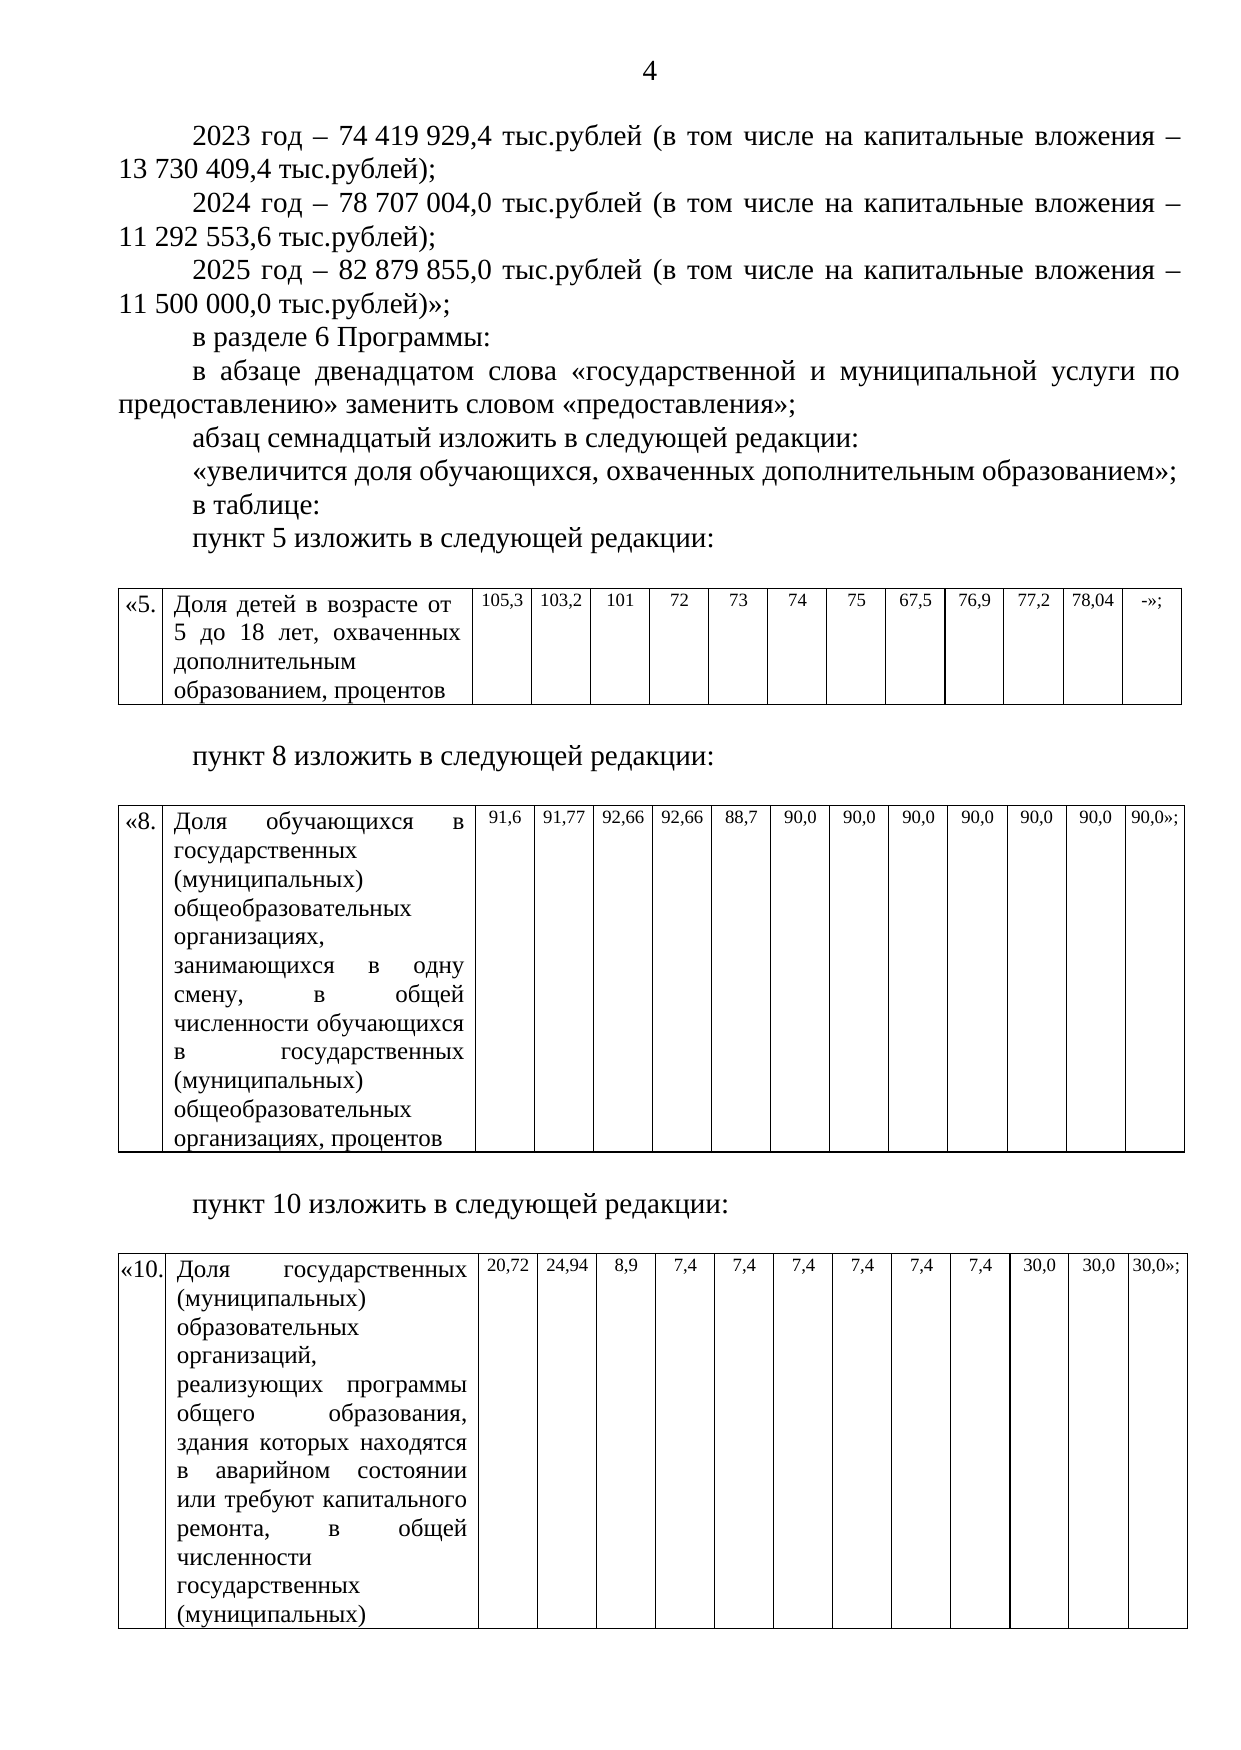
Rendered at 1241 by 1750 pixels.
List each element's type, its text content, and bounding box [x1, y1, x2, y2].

table_header 24,94 [538, 1254, 596, 1628]
table_header 73 [709, 589, 767, 704]
table_header 91,77 [535, 806, 593, 1151]
table_header 90,0 [1008, 806, 1066, 1151]
table_header 7,4 [774, 1254, 832, 1628]
text в таблице: [118, 487, 1181, 521]
table_header 7,4 [833, 1254, 891, 1628]
text в абзаце двенадцатом слова «государственной и муниципальной услуги по предоставлению» заменить словом «предоставления»; [118, 353, 1181, 420]
table_header 75 [827, 589, 885, 704]
text пункт 8 изложить в следующей редакции: [118, 738, 1181, 772]
table_header 90,0 [948, 806, 1007, 1151]
text пункт 5 изложить в следующей редакции: [118, 521, 1181, 554]
table_header 77,2 [1004, 589, 1063, 704]
text 2025 год – 82 879 855,0 тыс.рублей (в том числе на капитальные вложения – 11 500 000,0 тыс.рублей)»; [118, 252, 1181, 319]
table_header 105,3 [473, 589, 531, 704]
table_header Доля детей в возрасте от 5 до 18 лет, охваченных дополнительным образованием, процентов [163, 589, 472, 704]
table_header 90,0 [1067, 806, 1125, 1151]
table_header 78,04 [1064, 589, 1122, 704]
table_header 74 [768, 589, 826, 704]
table_header 7,4 [715, 1254, 773, 1628]
table_header 90,0 [889, 806, 947, 1151]
table_header 7,4 [951, 1254, 1009, 1628]
table_header 88,7 [712, 806, 770, 1151]
table_header 92,66 [653, 806, 711, 1151]
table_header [166, 1254, 478, 1628]
table_header 72 [650, 589, 708, 704]
table_header 7,4 [656, 1254, 714, 1628]
table_header 20,72 [479, 1254, 537, 1628]
table_header 91,6 [476, 806, 534, 1151]
table_header «5. [119, 589, 162, 704]
table_header 101 [591, 589, 649, 704]
table_header 30,0 [1011, 1254, 1068, 1628]
table_header 30,0 [1069, 1254, 1128, 1628]
table_header -»; [1123, 589, 1181, 704]
table_header 103,2 [532, 589, 590, 704]
table_header 76,9 [946, 589, 1003, 704]
table_header «10. [119, 1254, 165, 1628]
text 2023 год – 74 419 929,4 тыс.рублей (в том числе на капитальные вложения – 13 730 409,4 тыс.рублей); [118, 118, 1181, 185]
table_header 92,66 [594, 806, 652, 1151]
table_header 67,5 [886, 589, 944, 704]
table_header «8. [119, 806, 162, 1151]
text пункт 10 изложить в следующей редакции: [118, 1186, 1181, 1219]
table_header Доля обучающихся в государственных (муниципальных) общеобразовательных организациях, занимающихся в одну смену, в общей численности обучающихся в государственных (муниципальных) общеобразовательных организациях, процентов [163, 806, 475, 1151]
table_header 8,9 [597, 1254, 655, 1628]
table_header 90,0»; [1126, 806, 1184, 1151]
text абзац семнадцатый изложить в следующей редакции: [118, 420, 1181, 453]
text 2024 год – 78 707 004,0 тыс.рублей (в том числе на капитальные вложения – 11 292 553,6 тыс.рублей); [118, 185, 1181, 252]
table_header 90,0 [771, 806, 829, 1151]
text «увеличится доля обучающихся, охваченных дополнительным образованием»; [118, 453, 1181, 487]
table_header 30,0»; [1129, 1254, 1187, 1628]
text в разделе 6 Программы: [118, 319, 1181, 353]
table_header 7,4 [892, 1254, 950, 1628]
table_header 90,0 [830, 806, 888, 1151]
